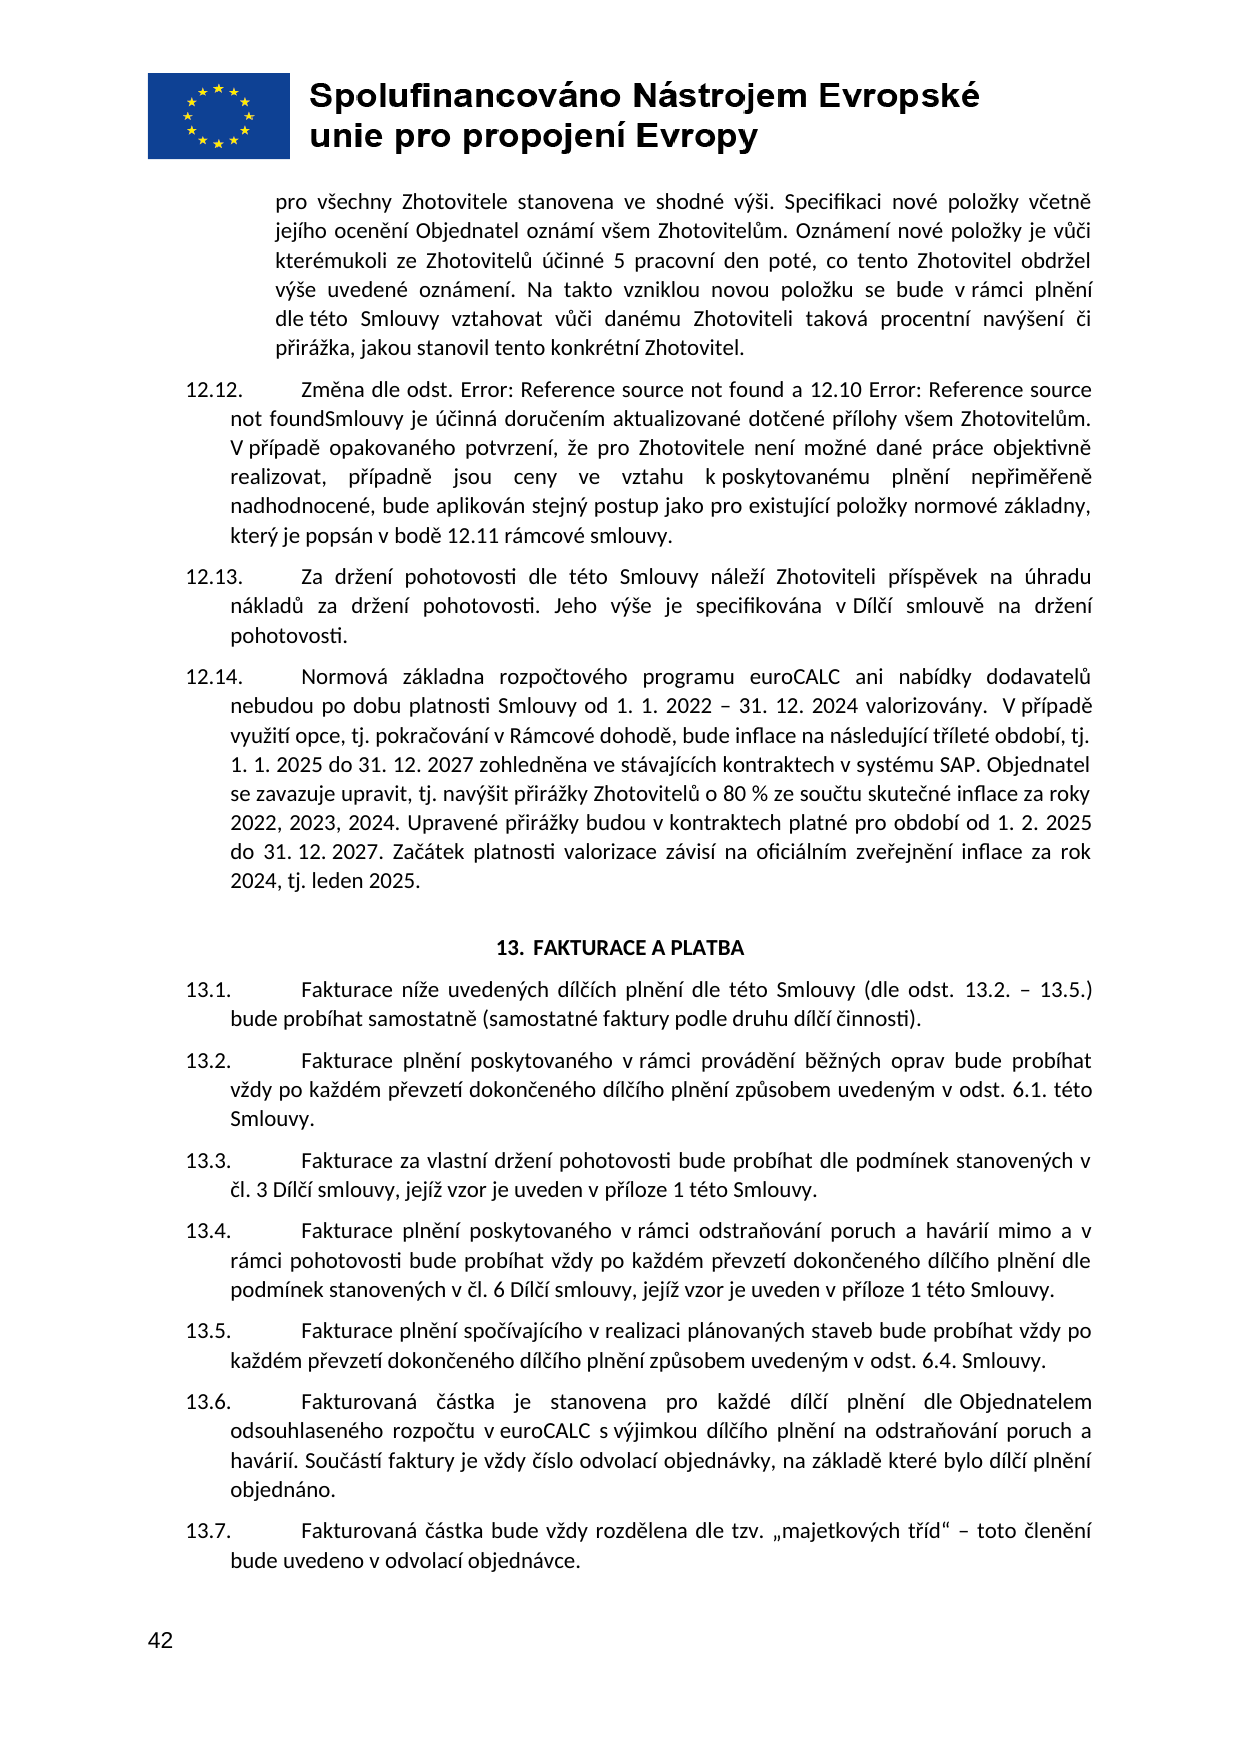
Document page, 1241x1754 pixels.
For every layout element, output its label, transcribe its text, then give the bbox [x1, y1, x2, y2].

list Normová základna rozpočtového programu euroCALC ani nabídky dodavatelů nebudou po dobu platnosti Smlouvy od 1. 1. 2022 – 31. 12. 2024 valorizovány. V případě využití opce, tj. pokračování v Rámcové dohodě, bude inflace na následující tříleté období, tj. 1. 1. 2025 do 31. 12. 2027 zohledněna ve stávajících kontraktech v systému SAP. Objednatel se zavazuje upravit, tj. navýšit přirážky Zhotovitelů o 80 % ze součtu skutečné inflace za roky 2022, 2023, 2024. Upravené přirážky budou v kontraktech platné pro období od 1. 2. 2025 do 31. 12. 2027. Začátek platnosti valorizace závisí na oficiálním zveřejnění inflace za rok 2024, tj. leden 2025. [185, 661, 1093, 895]
list Fakturace plnění poskytovaného v rámci odstraňování poruch a havárií mimo a v rámci pohotovosti bude probíhat vždy po každém převzetí dokončeného dílčího plnění dle podmínek stanovených v čl. 6 Dílčí smlouvy, jejíž vzor je uveden v příloze 1 této Smlouvy. [185, 1216, 1093, 1303]
list Fakturace níže uvedených dílčích plnění dle této Smlouvy (dle odst. 13.2. – 13.5.) bude probíhat samostatně (samostatné faktury podle druhu dílčí činnosti). [185, 974, 1093, 1032]
list Fakturovaná částka bude vždy rozdělena dle tzv. „majetkových tříd“ – toto členění bude uvedeno v odvolací objednávce. [185, 1516, 1093, 1574]
list Fakturace plnění spočívajícího v realizaci plánovaných staveb bude probíhat vždy po každém převzetí dokončeného dílčího plnění způsobem uvedeným v odst. 6.4. Smlouvy. [185, 1316, 1093, 1374]
list Fakturace a platba [148, 932, 1093, 961]
list Fakturace plnění poskytovaného v rámci provádění běžných oprav bude probíhat vždy po každém převzetí dokončeného dílčího plnění způsobem uvedeným v odst. 6.1. této Smlouvy. [185, 1045, 1093, 1132]
picture [147, 73, 991, 160]
list Za držení pohotovosti dle této Smlouvy náleží Zhotoviteli příspěvek na úhradu nákladů za držení pohotovosti. Jeho výše je specifikována v Dílčí smlouvě na držení pohotovosti. [185, 561, 1093, 649]
list Fakturace za vlastní držení pohotovosti bude probíhat dle podmínek stanovených v čl. 3 Dílčí smlouvy, jejíž vzor je uveden v příloze 1 této Smlouvy. [185, 1145, 1093, 1203]
list Fakturovaná částka je stanovena pro každé dílčí plnění dle Objednatelem odsouhlaseného rozpočtu v euroCALC s výjimkou dílčího plnění na odstraňování poruch a havárií. Součástí faktury je vždy číslo odvolací objednávky, na základě které bylo dílčí plnění objednáno. [185, 1386, 1093, 1503]
